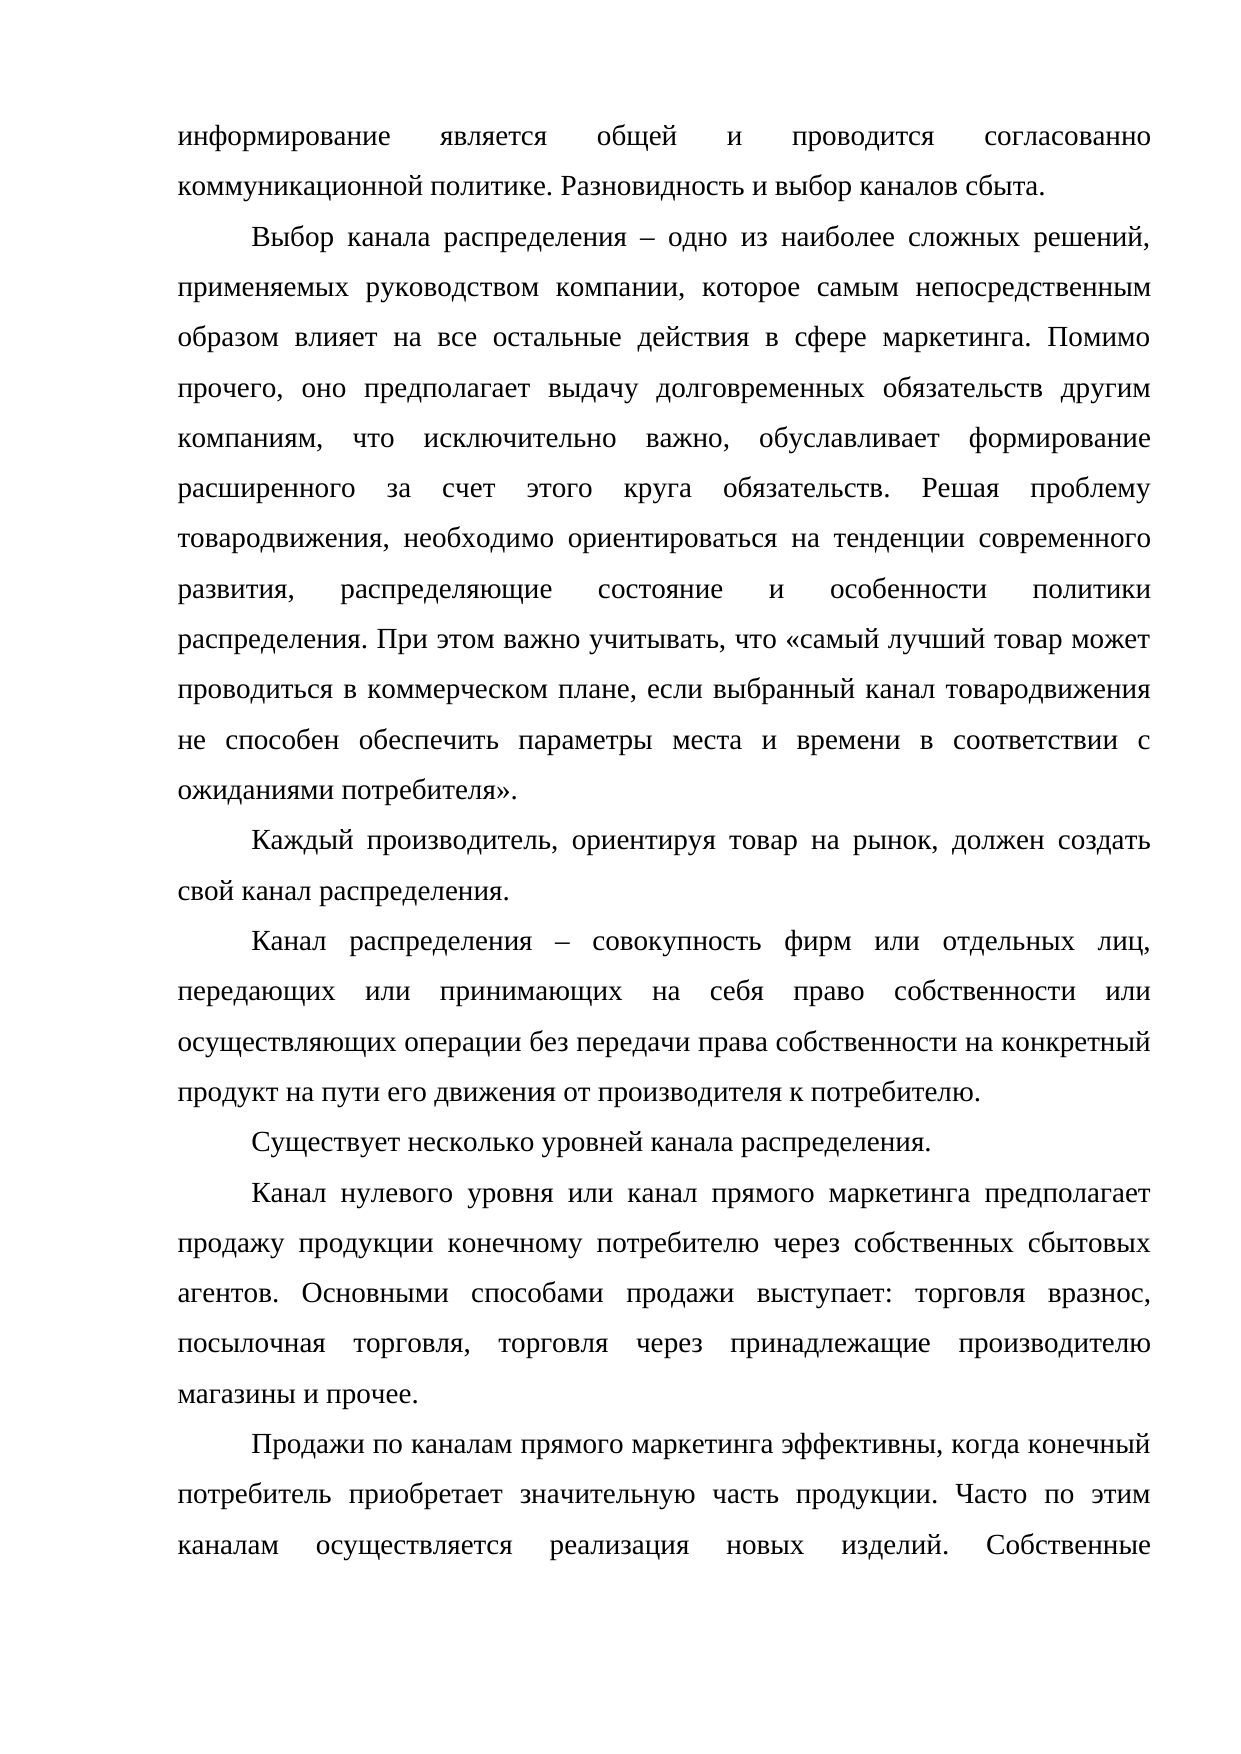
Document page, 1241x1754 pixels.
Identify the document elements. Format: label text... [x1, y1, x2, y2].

text Канал распределения – совокупность фирм или отдельных лиц, передающих или принимающих на себя право собственности или осуществляющих операции без передачи права собственности на конкретный продукт на пути его движения от производителя к потребителю. [177, 923, 1152, 1108]
text Выбор канала распределения – одно из наиболее сложных решений, применяемых руководством компании, которое самым непосредственным образом влияет на все остальные действия в сфере маркетинга. Помимо прочего, оно предполагает выдачу долговременных обязательств другим компаниям, что исключительно важно, обуславливает формирование расширенного за счет этого круга обязательств. Решая проблему товародвижения, необходимо ориентироваться на тенденции современного развития, распределяющие состояние и особенности политики распределения. При этом важно учитывать, что «самый лучший товар может проводиться в коммерческом плане, если выбранный канал товародвижения не способен обеспечить параметры места и времени в соответствии с ожиданиями потребителя». [177, 219, 1152, 806]
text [177, 1426, 1152, 1560]
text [177, 118, 1152, 202]
text Каждый производитель, ориентируя товар на рынок, должен создать свой канал распределения. [177, 822, 1152, 906]
text Существует несколько уровней канала распределения. [177, 1124, 1152, 1158]
text Канал нулевого уровня или канал прямого маркетинга предполагает продажу продукции конечному потребителю через собственных сбытовых агентов. Основными способами продажи выступает: торговля вразнос, посылочная торговля, торговля через принадлежащие производителю магазины и прочее. [177, 1175, 1152, 1409]
